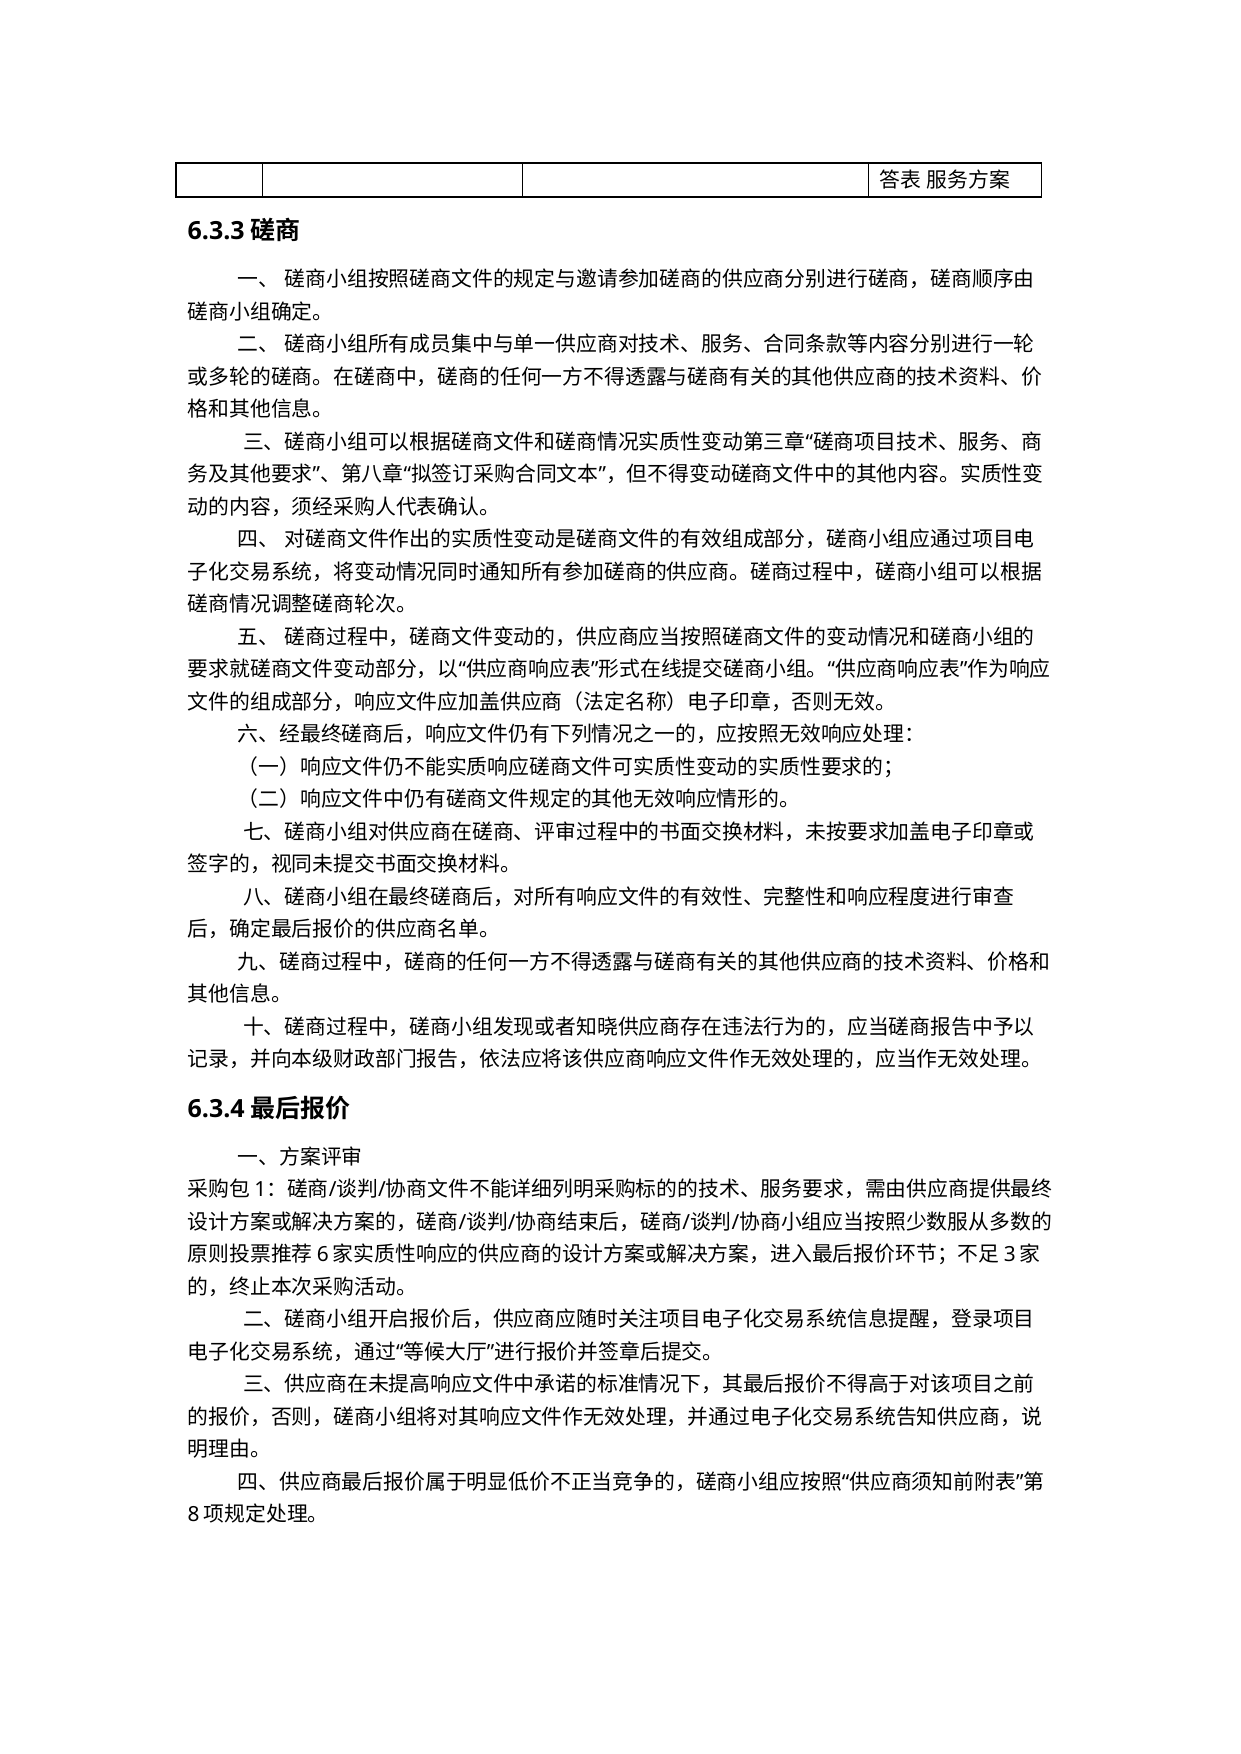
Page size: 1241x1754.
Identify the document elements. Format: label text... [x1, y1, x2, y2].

text 二、 磋商小组所有成员集中与单一供应商对技术、服务、合同条款等内容分别进行一轮或多轮的磋商。在磋商中，磋商的任何一方不得透露与磋商有关的其他供应商的技术资料、价格和其他信息。 [187, 328, 1053, 425]
text 三、磋商小组可以根据磋商文件和磋商情况实质性变动第三章“磋商项目技术、服务、商务及其他要求”、第八章“拟签订采购合同文本”，但不得变动磋商文件中的其他内容。实质性变动的内容，须经采购人代表确认。 [187, 425, 1053, 523]
text 八、磋商小组在最终磋商后，对所有响应文件的有效性、完整性和响应程度进行审查后，确定最后报价的供应商名单。 [187, 880, 1053, 945]
text 七、磋商小组对供应商在磋商、评审过程中的书面交换材料，未按要求加盖电子印章或签字的，视同未提交书面交换材料。 [187, 815, 1053, 880]
text （二）响应文件中仍有磋商文件规定的其他无效响应情形的。 [187, 783, 1053, 815]
table_cell 7 [177, 164, 262, 196]
text 四、供应商最后报价属于明显低价不正当竞争的，磋商小组应按照“供应商须知前附表”第8项规定处理。 [187, 1465, 1053, 1530]
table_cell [263, 164, 522, 196]
text 十、磋商过程中，磋商小组发现或者知晓供应商存在违法行为的，应当磋商报告中予以记录，并向本级财政部门报告，依法应将该供应商响应文件作无效处理的，应当作无效处理。 [187, 1010, 1053, 1075]
text 6.3.3磋商 [187, 198, 1053, 263]
text 四、 对磋商文件作出的实质性变动是磋商文件的有效组成部分，磋商小组应通过项目电子化交易系统，将变动情况同时通知所有参加磋商的供应商。磋商过程中，磋商小组可以根据磋商情况调整磋商轮次。 [187, 523, 1053, 620]
text 采购包1：磋商/谈判/协商文件不能详细列明采购标的的技术、服务要求，需由供应商提供最终设计方案或解决方案的，磋商/谈判/协商结束后，磋商/谈判/协商小组应当按照少数服从多数的原则投票推荐6家实质性响应的供应商的设计方案或解决方案，进入最后报价环节；不足3家的，终止本次采购活动。 [187, 1173, 1053, 1303]
text 一、方案评审 [187, 1140, 1053, 1173]
text 三、供应商在未提高响应文件中承诺的标准情况下，其最后报价不得高于对该项目之前的报价，否则，磋商小组将对其响应文件作无效处理，并通过电子化交易系统告知供应商，说明理由。 [187, 1368, 1053, 1465]
text 6.3.4最后报价 [187, 1075, 1053, 1140]
text 二、磋商小组开启报价后，供应商应随时关注项目电子化交易系统信息提醒，登录项目电子化交易系统，通过“等候大厅”进行报价并签章后提交。 [187, 1303, 1053, 1368]
text 六、经最终磋商后，响应文件仍有下列情况之一的，应按照无效响应处理： [187, 718, 1053, 750]
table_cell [523, 164, 868, 196]
text （一）响应文件仍不能实质响应磋商文件可实质性变动的实质性要求的； [187, 750, 1053, 783]
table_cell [869, 164, 1041, 196]
text 九、磋商过程中，磋商的任何一方不得透露与磋商有关的其他供应商的技术资料、价格和其他信息。 [187, 945, 1053, 1010]
text 五、 磋商过程中，磋商文件变动的，供应商应当按照磋商文件的变动情况和磋商小组的要求就磋商文件变动部分，以“供应商响应表”形式在线提交磋商小组。“供应商响应表”作为响应文件的组成部分，响应文件应加盖供应商（法定名称）电子印章，否则无效。 [187, 620, 1053, 718]
text 一、 磋商小组按照磋商文件的规定与邀请参加磋商的供应商分别进行磋商，磋商顺序由磋商小组确定。 [187, 263, 1053, 328]
